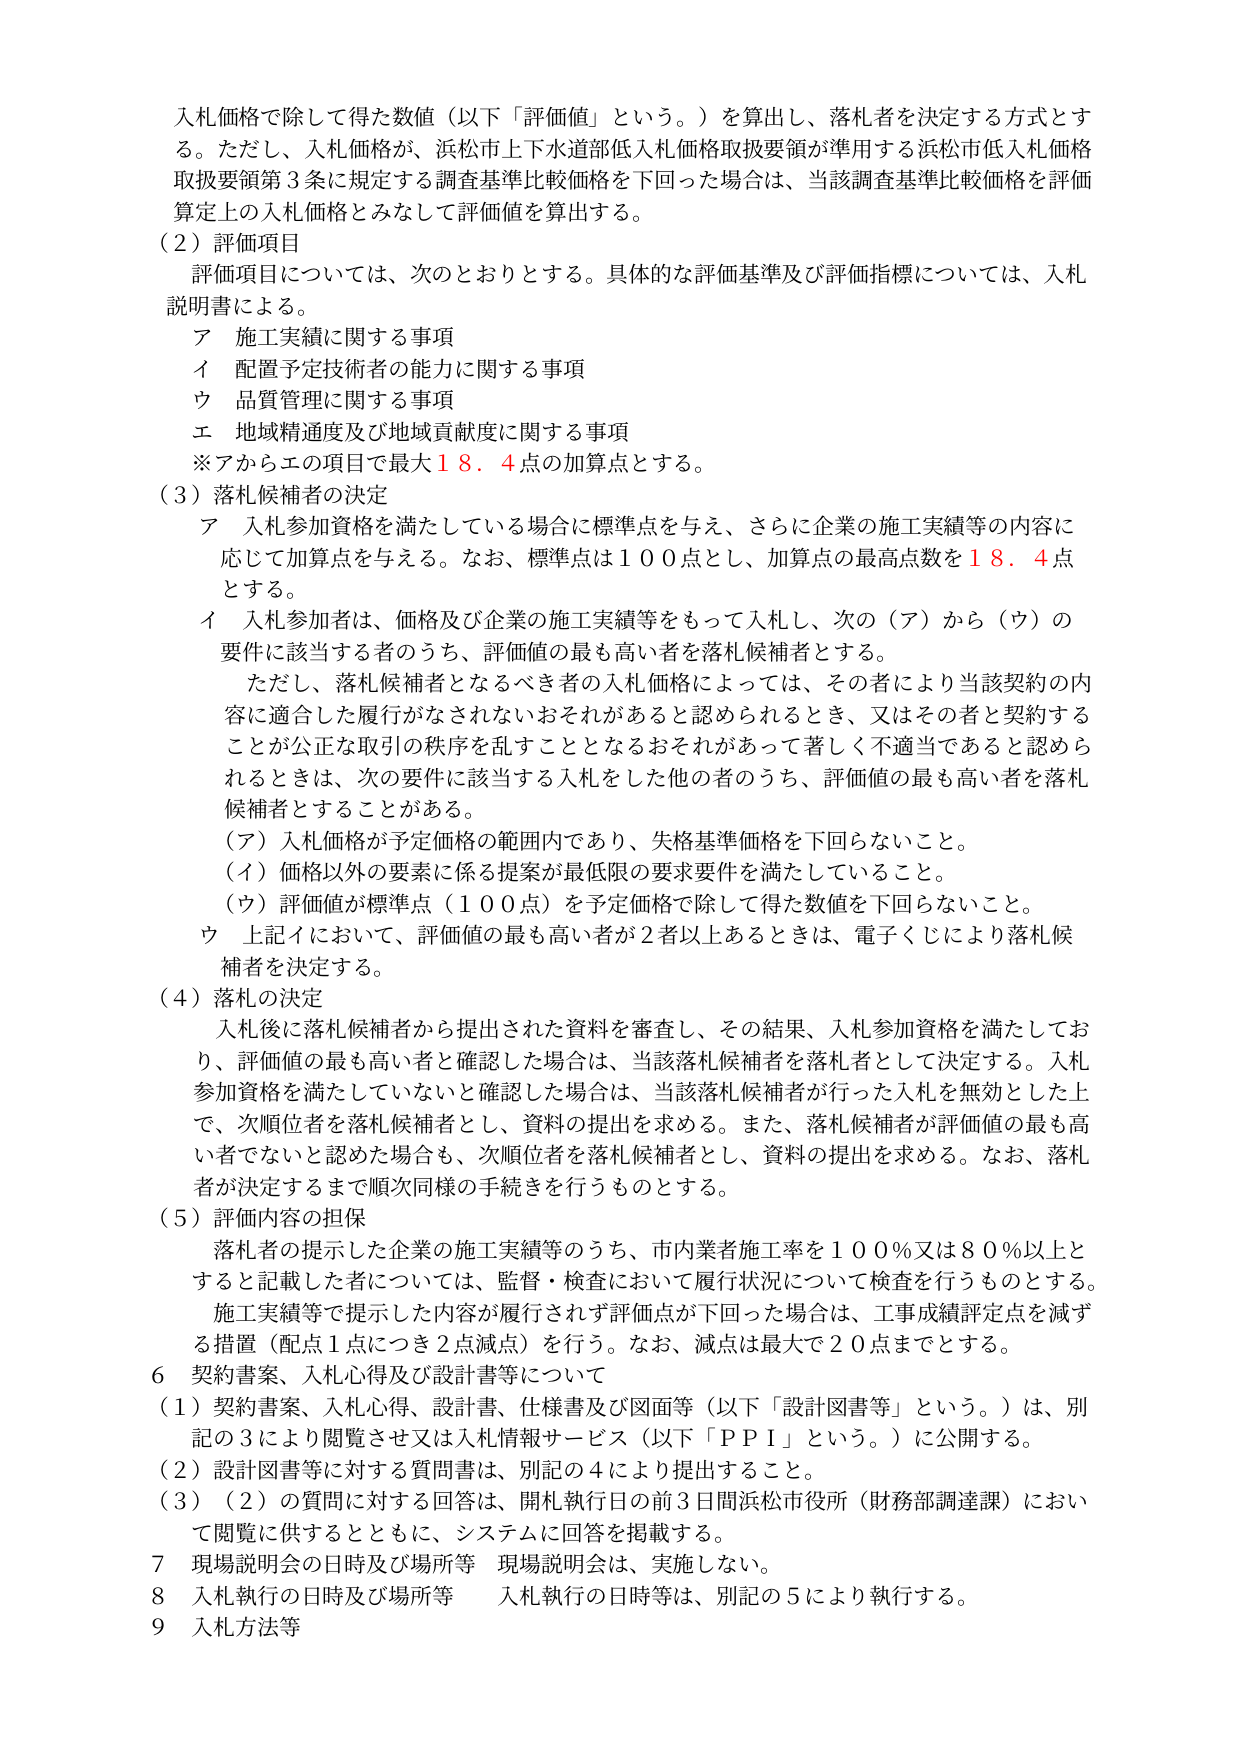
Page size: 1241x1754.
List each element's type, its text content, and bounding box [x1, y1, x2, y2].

text （５）評価内容の担保 [148, 1201, 1092, 1233]
text （ウ）評価値が標準点（１００点）を予定価格で除して得た数値を下回らないこと。 [148, 887, 1092, 918]
text 施工実績等で提示した内容が履行されず評価点が下回った場合は、工事成績評定点を減ずる措置（配点１点につき２点減点）を行う。なお、減点は最大で２０点までとする。 [192, 1296, 1092, 1359]
text エ 地域精通度及び地域貢献度に関する事項 [148, 415, 1092, 446]
text （３）落札候補者の決定 [148, 478, 1092, 509]
text イ 入札参加者は、価格及び企業の施工実績等をもって入札し、次の（ア）から（ウ）の要件に該当する者のうち、評価値の最も高い者を落札候補者とする。 [198, 604, 1092, 667]
text 評価項目については、次のとおりとする。具体的な評価基準及び評価指標については、入札説明書による。 [148, 258, 1092, 321]
text （２）設計図書等に対する質問書は、別記の４により提出すること。 [148, 1453, 1092, 1484]
text ６ 契約書案、入札心得及び設計書等について [148, 1359, 1092, 1390]
text ア 入札参加資格を満たしている場合に標準点を与え、さらに企業の施工実績等の内容に応じて加算点を与える。なお、標準点は１００点とし、加算点の最高点数を１８．４点とする。 [199, 509, 1092, 604]
text ７ 現場説明会の日時及び場所等 現場説明会は、実施しない。 [148, 1547, 1092, 1579]
text ア 施工実績に関する事項 [148, 321, 1092, 352]
text （２）評価項目 [148, 226, 1092, 258]
text ウ 品質管理に関する事項 [148, 383, 1092, 415]
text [173, 100, 1092, 226]
text （ア）入札価格が予定価格の範囲内であり、失格基準価格を下回らないこと。 [148, 824, 1092, 855]
text （イ）価格以外の要素に係る提案が最低限の要求要件を満たしていること。 [148, 855, 1092, 887]
text （４）落札の決定 [148, 981, 1092, 1013]
text イ 配置予定技術者の能力に関する事項 [148, 352, 1092, 383]
text ※アからエの項目で最大１８．４点の加算点とする。 [148, 446, 1092, 478]
text 落札者の提示した企業の施工実績等のうち、市内業者施工率を１００％又は８０％以上とすると記載した者については、監督・検査において履行状況について検査を行うものとする。 [148, 1233, 1092, 1296]
text ウ 上記イにおいて、評価値の最も高い者が２者以上あるときは、電子くじにより落札候補者を決定する。 [199, 918, 1092, 981]
text ただし、落札候補者となるべき者の入札価格によっては、その者により当該契約の内容に適合した履行がなされないおそれがあると認められるとき、又はその者と契約することが公正な取引の秩序を乱すこととなるおそれがあって著しく不適当であると認められるときは、次の要件に該当する入札をした他の者のうち、評価値の最も高い者を落札候補者とすることがある。 [224, 667, 1092, 824]
text （３）（２）の質問に対する回答は、開札執行日の前３日間浜松市役所（財務部調達課）において閲覧に供するとともに、システムに回答を掲載する。 [148, 1484, 1092, 1547]
text ８ 入札執行の日時及び場所等 入札執行の日時等は、別記の５により執行する。 [148, 1579, 1092, 1610]
text ９ 入札方法等 [148, 1610, 1092, 1642]
text （１）契約書案、入札心得、設計書、仕様書及び図面等（以下「設計図書等」という。）は、別記の３により閲覧させ又は入札情報サービス（以下「ＰＰＩ」という。）に公開する。 [148, 1390, 1092, 1453]
text 入札後に落札候補者から提出された資料を審査し、その結果、入札参加資格を満たしており、評価値の最も高い者と確認した場合は、当該落札候補者を落札者として決定する。入札参加資格を満たしていないと確認した場合は、当該落札候補者が行った入札を無効とした上で、次順位者を落札候補者とし、資料の提出を求める。また、落札候補者が評価値の最も高い者でないと認めた場合も、次順位者を落札候補者とし、資料の提出を求める。なお、落札者が決定するまで順次同様の手続きを行うものとする。 [194, 1013, 1092, 1201]
